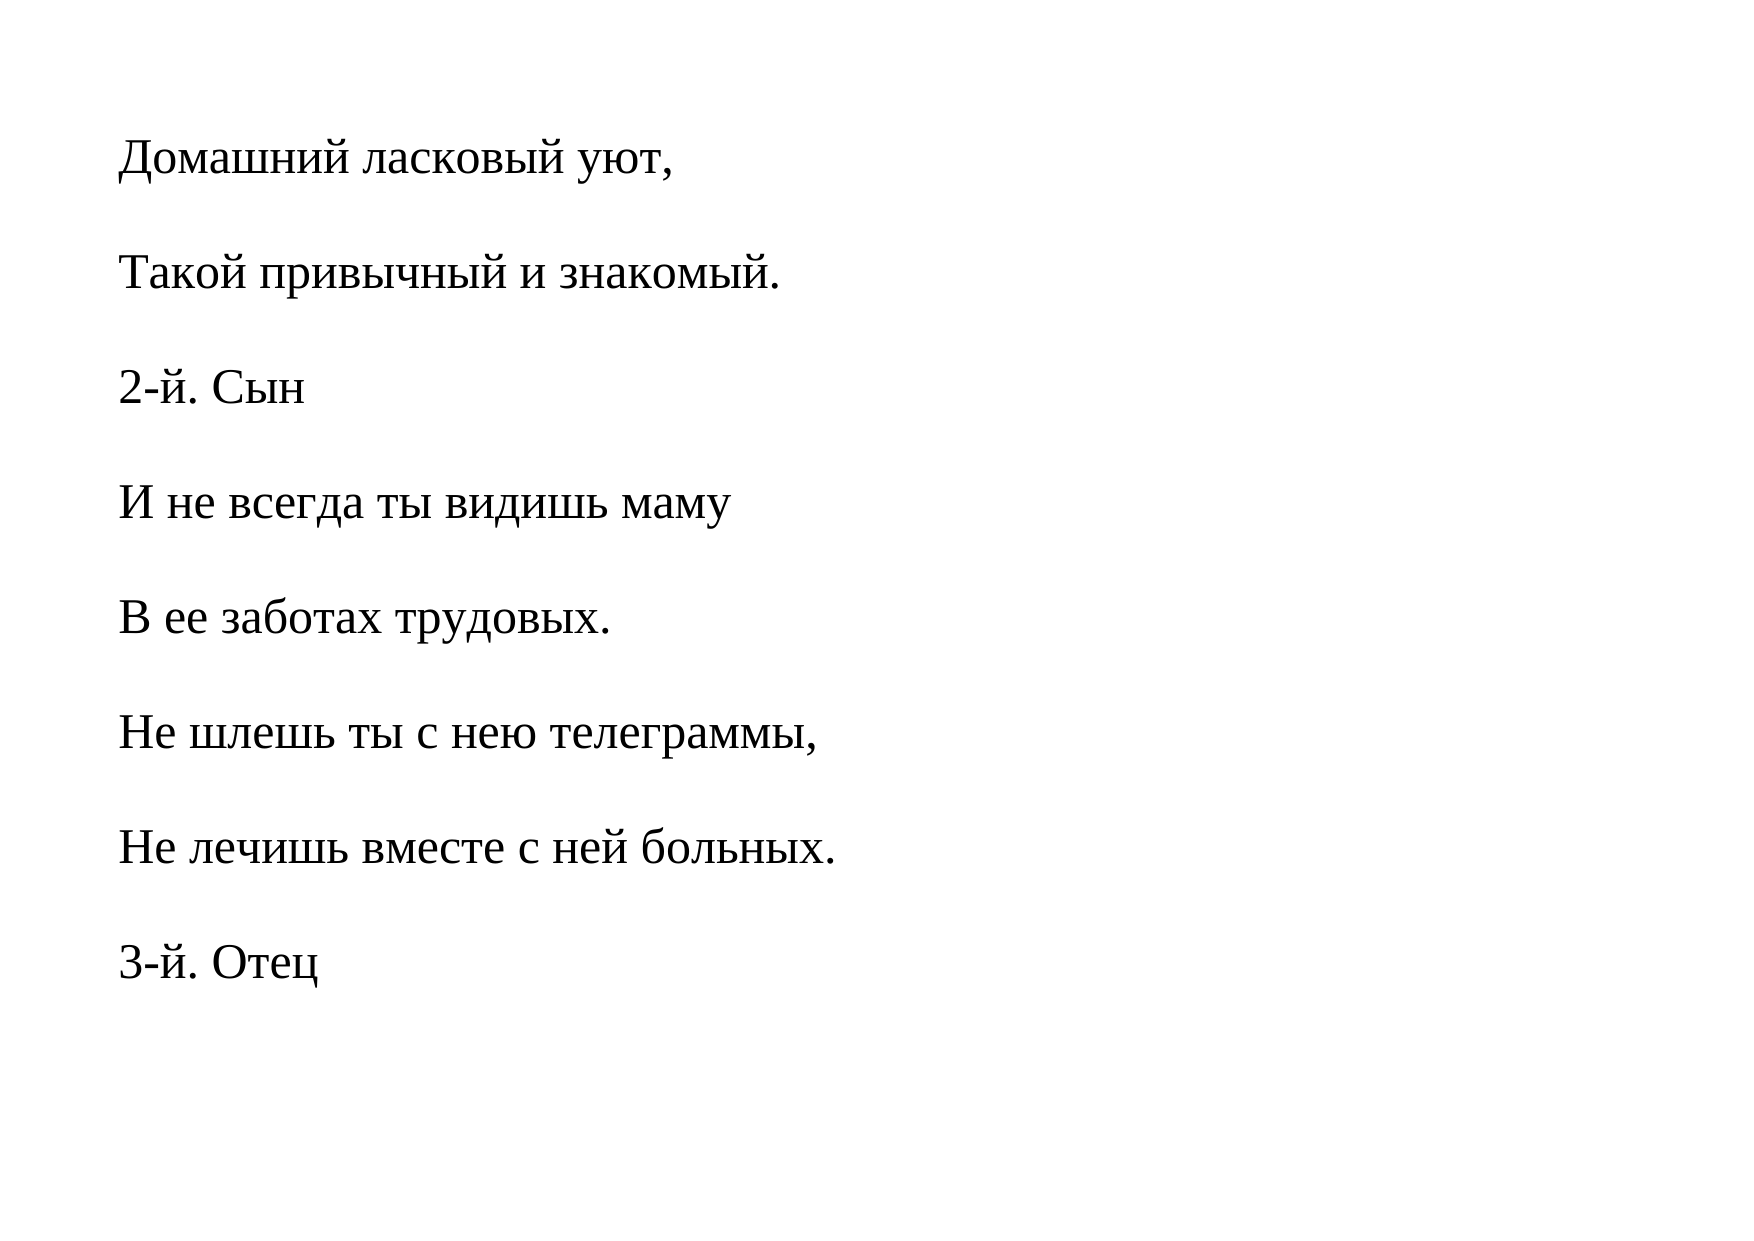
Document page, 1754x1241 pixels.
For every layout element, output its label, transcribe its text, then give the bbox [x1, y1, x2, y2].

text 3-й. Отец [118, 932, 1636, 989]
text Домашний ласковый уют, [118, 127, 1636, 184]
text И не всегда ты видишь маму [118, 472, 1636, 529]
text В ее заботах трудовых. [118, 587, 1636, 644]
text Такой привычный и знакомый. [118, 242, 1636, 299]
text Не лечишь вместе с ней больных. [118, 817, 1636, 874]
text 2-й. Сын [118, 357, 1636, 414]
text Не шлешь ты с нею телеграммы, [118, 702, 1636, 759]
